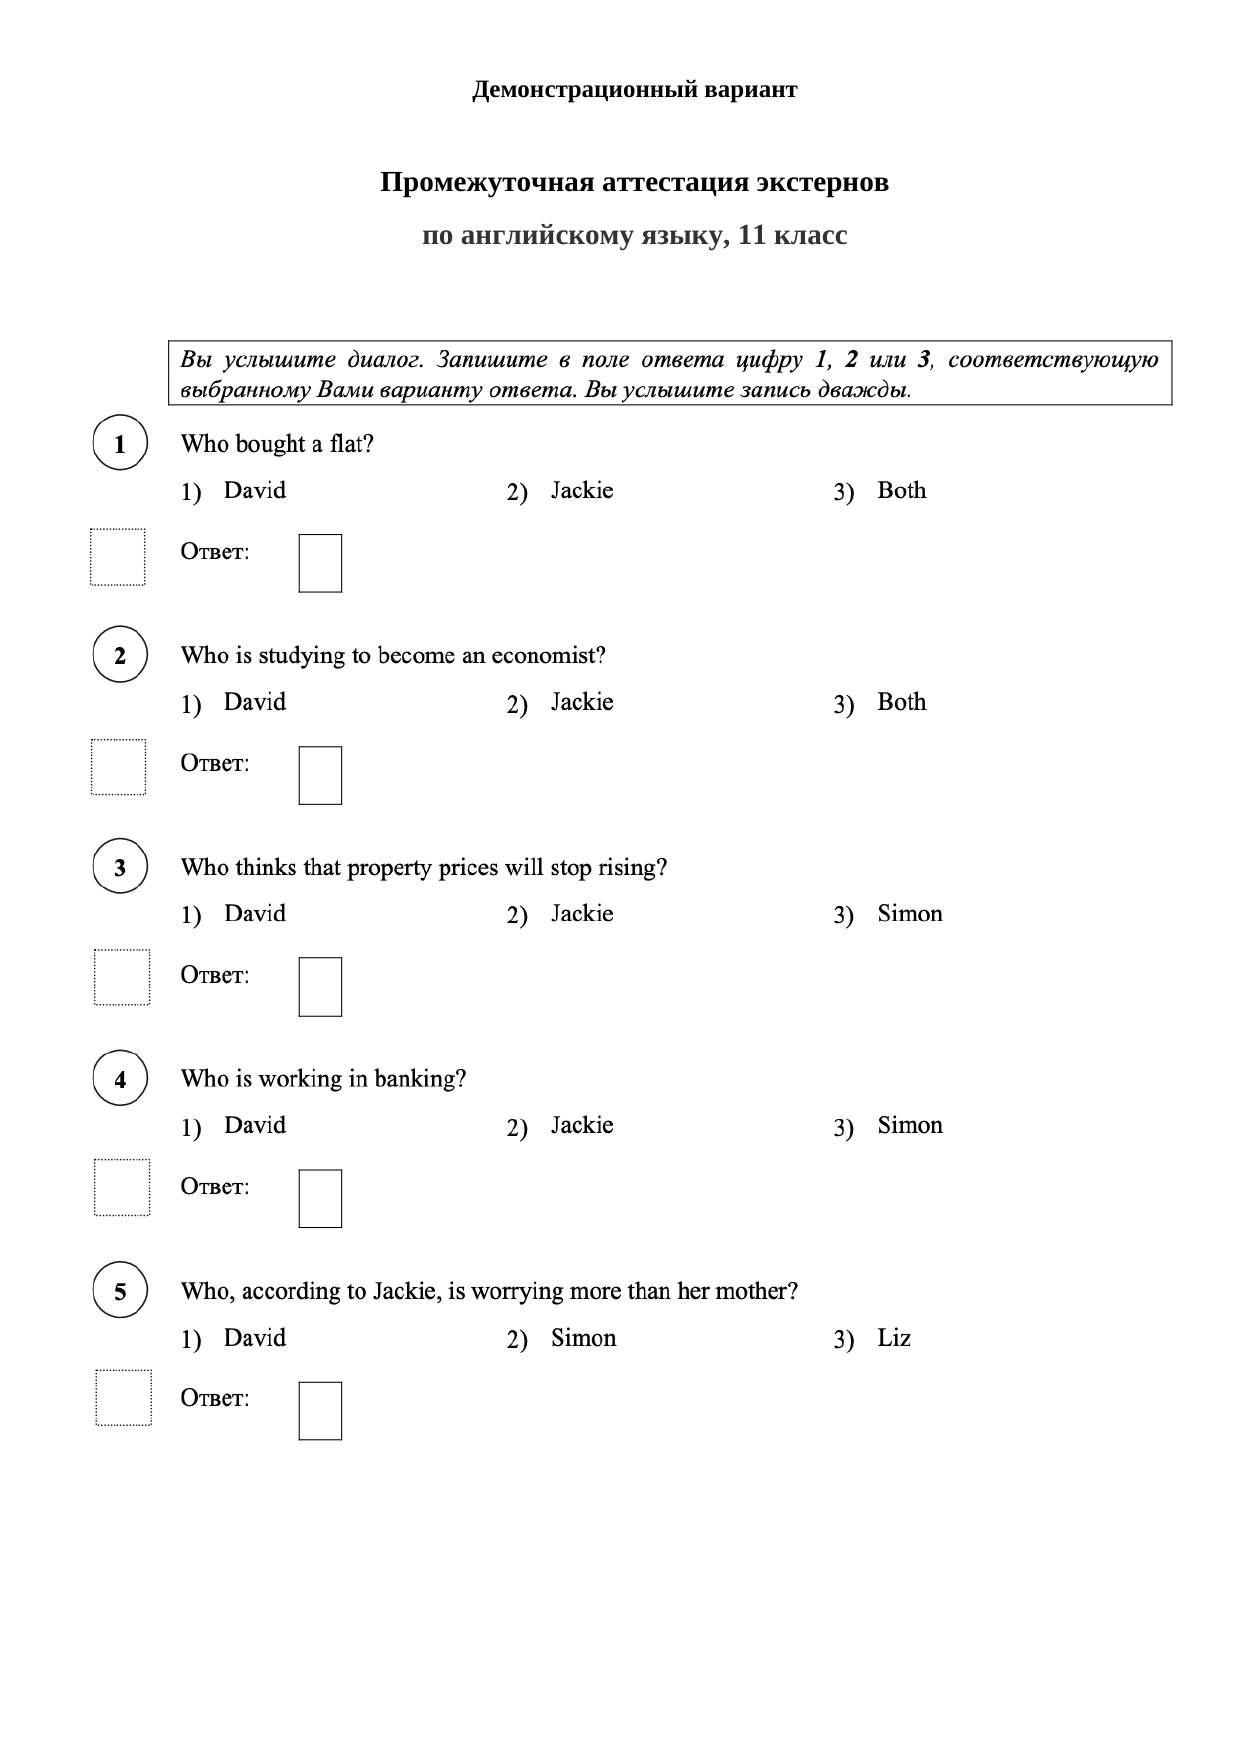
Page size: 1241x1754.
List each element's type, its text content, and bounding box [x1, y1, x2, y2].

text Промежуточная аттестация экстернов [118, 164, 1152, 198]
picture [49, 322, 1238, 1480]
text по английскому языку, 11 класс [118, 217, 1152, 251]
